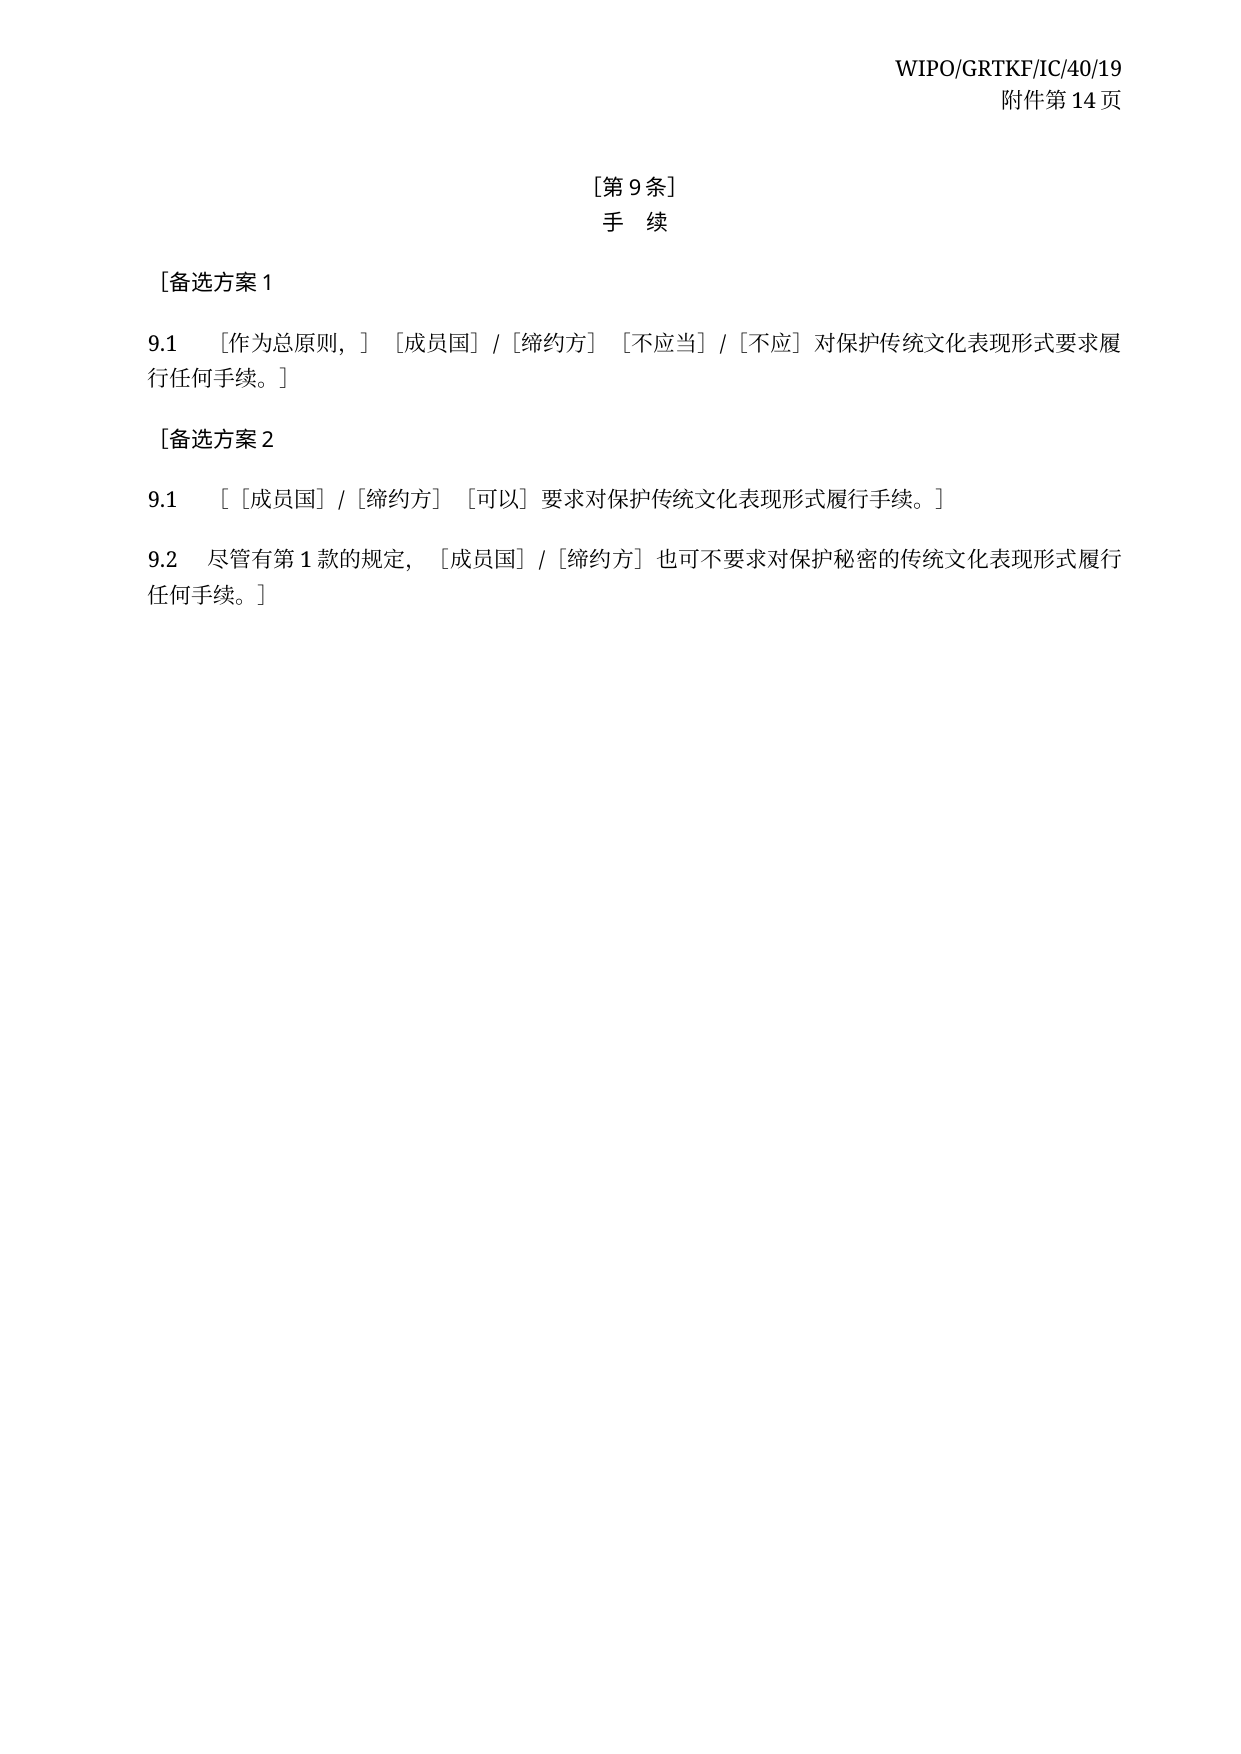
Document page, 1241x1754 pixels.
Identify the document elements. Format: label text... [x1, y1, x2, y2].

text 9.1 ［［成员国］/［缔约方］［可以］要求对保护传统文化表现形式履行手续。］ [148, 478, 1122, 514]
text 9.1 ［作为总原则，］［成员国］/［缔约方］［不应当］/［不应］对保护传统文化表现形式要求履行任何手续。］ [148, 322, 1122, 393]
text ［备选方案2 [148, 418, 1122, 453]
text 9.2 尽管有第1款的规定，［成员国］/［缔约方］也可不要求对保护秘密的传统文化表现形式履行任何手‍续。］ [148, 539, 1122, 609]
text ［备选方案1 [148, 262, 1122, 297]
text ［第9条］ 手 续 [148, 166, 1122, 237]
